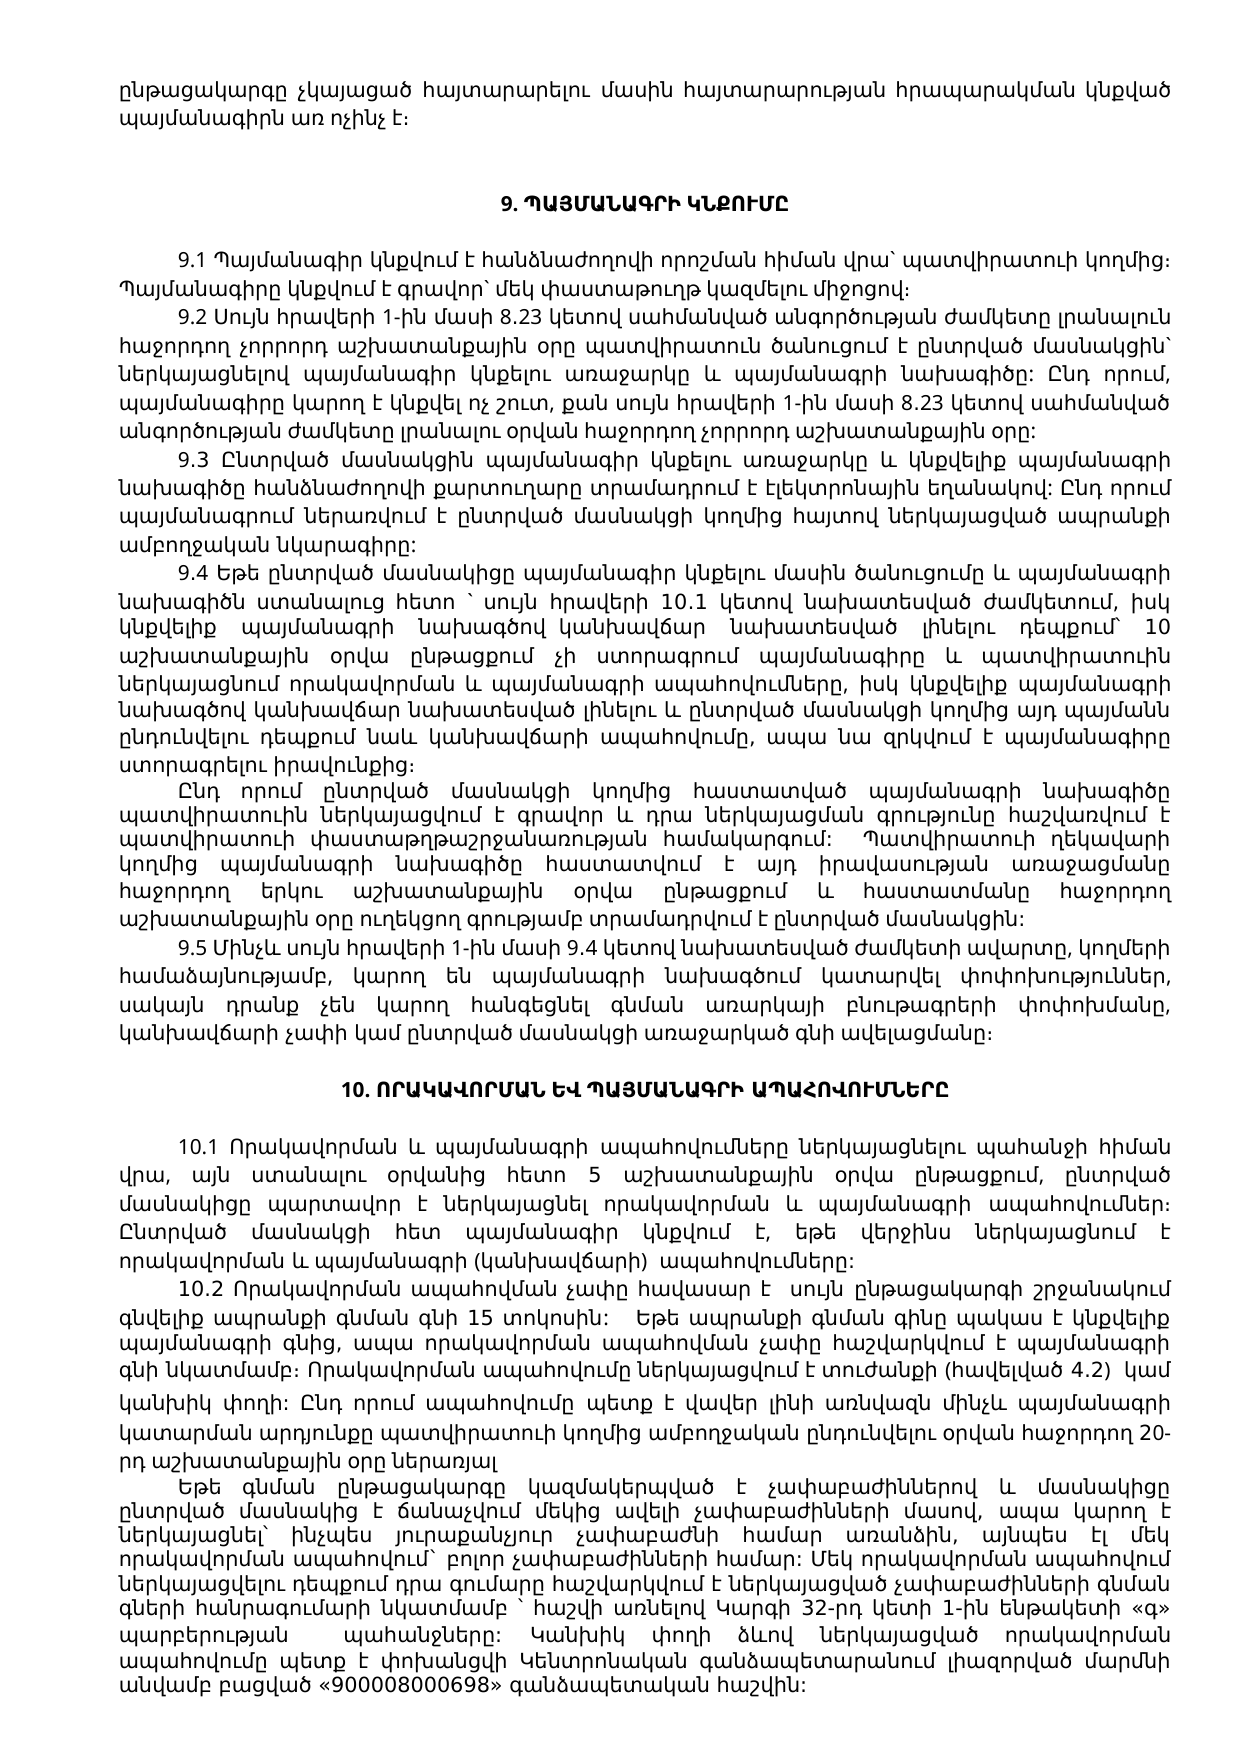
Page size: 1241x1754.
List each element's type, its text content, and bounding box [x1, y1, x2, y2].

text 9.5 Մինչև սույն հրավերի 1-ին մասի 9.4 կետով նախատեսված ժամկետի ավարտը, կողմերի համաձայնությամբ, կարող են պայմանագրի նախագծում կատարվել փոփոխություններ, սակայն դրանք չեն կարող հանգեցնել գնման առարկայի բնութագրերի փոփոխմանը, կանխավճարի չափի կամ ընտրված մասնակցի առաջարկած գնի ավելացմանը։ [118, 933, 1171, 1047]
text 10.1 Որակավորման և պայմանագրի ապահովումները ներկայացնելու պահանջի հիման վրա, այն ստանալու օրվանից հետո 5 աշխատանքային օրվա ընթացքում, ընտրված մասնակիցը պարտավոր է ներկայացնել որակավորման և պայմանագրի ապահովումներ։ Ընտրված մասնակցի հետ պայմանագիր կնքվում է, եթե վերջինս ներկայացնում է որակավորման և պայմանագրի (կանխավճարի) ապահովումները: [118, 1132, 1171, 1274]
text 9.2 Սույն հրավերի 1-ին մասի 8.23 կետով սահմանված անգործության ժամկետը լրանալուն հաջորդող չորրորդ աշխատանքային օրը պատվիրատուն ծանուցում է ընտրված մասնակցին` ներկայացնելով պայմանագիր կնքելու առաջարկը և պայմանագրի նախագիծը: Ընդ որում, պայմանագիրը կարող է կնքվել ոչ շուտ, քան սույն հրավերի 1-ին մասի 8.23 կետով սահմանված անգործության ժամկետը լրանալու օրվան հաջորդող չորրորդ աշխատանքային օրը: [118, 302, 1171, 445]
text 10. ՈՐԱԿԱՎՈՐՄԱՆ ԵՎ ՊԱՅՄԱՆԱԳՐԻ ԱՊԱՀՈՎՈՒՄՆԵՐԸ [118, 1075, 1171, 1103]
text 9.4 Եթե ընտրված մասնակիցը պայմանագիր կնքելու մասին ծանուցումը և պայմանագրի նախագիծն ստանալուց հետո ` սույն հրավերի 10․1 կետով նախատեսված ժամկետում, իսկ կնքվելիք պայմանագրի նախագծով կանխավճար նախատեսված լինելու դեպքում՝ 10 աշխատանքային օրվա ընթացքում չի ստորագրում պայմանագիրը և պատվիրատուին ներկայացնում որակավորման և պայմանագրի ապահովումները, իսկ կնքվելիք պայմանագրի նախագծով կանխավճար նախատեսված լինելու և ընտրված մասնակցի կողմից այդ պայմանն ընդունվելու դեպքում նաև կանխավճարի ապահովումը, ապա նա զրկվում է պայմանագիրը ստորագրելու իրավունքից։ [118, 558, 1171, 779]
text 10.2 Որակավորման ապահովման չափը հավասար է սույն ընթացակարգի շրջանակում գնվելիք ապրանքի գնման գնի 15 տոկոսին: Եթե ապրանքի գնման գինը պակաս է կնքվելիք պայմանագրի գնից, ապա որակավորման ապահովման չափը հաշվարկվում է պայմանագրի գնի նկատմամբ։ Որակավորման ապահովումը ներկայացվում է տուժանքի (հավելված 4․2) կամ կանխիկ փողի: Ընդ որում ապահովումը պետք է վավեր լինի առնվազն մինչև պայմանագրի կատարման արդյունքը պատվիրատուի կողմից ամբողջական ընդունվելու օրվան հաջորդող 20-րդ աշխատանքային օրը ներառյալ [118, 1274, 1171, 1475]
text 9.1 Պայմանագիր կնքվում է հանձնաժողովի որոշման հիման վրա` պատվիրատուի կողմից։ Պայմանագիրը կնքվում է գրավոր` մեկ փաստաթուղթ կազմելու միջոցով։ [118, 246, 1171, 302]
text Եթե գնման ընթացակարգը կազմակերպված է չափաբաժիններով և մասնակիցը ընտրված մասնակից է ճանաչվում մեկից ավելի չափաբաժինների մասով, ապա կարող է ներկայացնել՝ ինչպես յուրաքանչյուր չափաբաժնի համար առանձին, այնպես էլ մեկ որակավորման ապահովում` բոլոր չափաբաժինների համար: Մեկ որակավորման ապահովում ներկայացվելու դեպքում դրա գումարը հաշվարկվում է ներկայացված չափաբաժինների գնման գների հանրագումարի նկատմամբ ՝ հաշվի առնելով Կարգի 32-րդ կետի 1-ին ենթակետի «գ» պարբերության պահանջները: Կանխիկ փողի ձևով ներկայացված որակավորման ապահովումը պետք է փոխանցվի Կենտրոնական գանձապետարանում լիազորված մարմնի անվամբ բացված «900008000698» գանձապետական հաշվին: [118, 1475, 1171, 1697]
text 9.3 Ընտրված մասնակցին պայմանագիր կնքելու առաջարկը և կնքվելիք պայմանագրի նախագիծը հանձնաժողովի քարտուղարը տրամադրում է էլեկտրոնային եղանակով: Ընդ որում պայմանագրում ներառվում է ընտրված մասնակցի կողմից հայտով ներկայացված ապրանքի ամբողջական նկարագիրը: [118, 445, 1171, 558]
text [118, 75, 1171, 132]
text Ընդ որում ընտրված մասնակցի կողմից հաստատված պայմանագրի նախագիծը պատվիրատուին ներկայացվում է գրավոր և դրա ներկայացման գրությունը հաշվառվում է պատվիրատուի փաստաթղթաշրջանառության համակարգում: Պատվիրատուի ղեկավարի կողմից պայմանագրի նախագիծը հաստատվում է այդ իրավասության առաջացմանը հաջորդող երկու աշխատանքային օրվա ընթացքում և հաստատմանը հաջորդող աշխատանքային օրը ուղեկցող գրությամբ տրամադրվում է ընտրված մասնակցին: [118, 779, 1171, 933]
text 9. ՊԱՅՄԱՆԱԳՐԻ ԿՆՔՈՒՄԸ [118, 189, 1171, 217]
